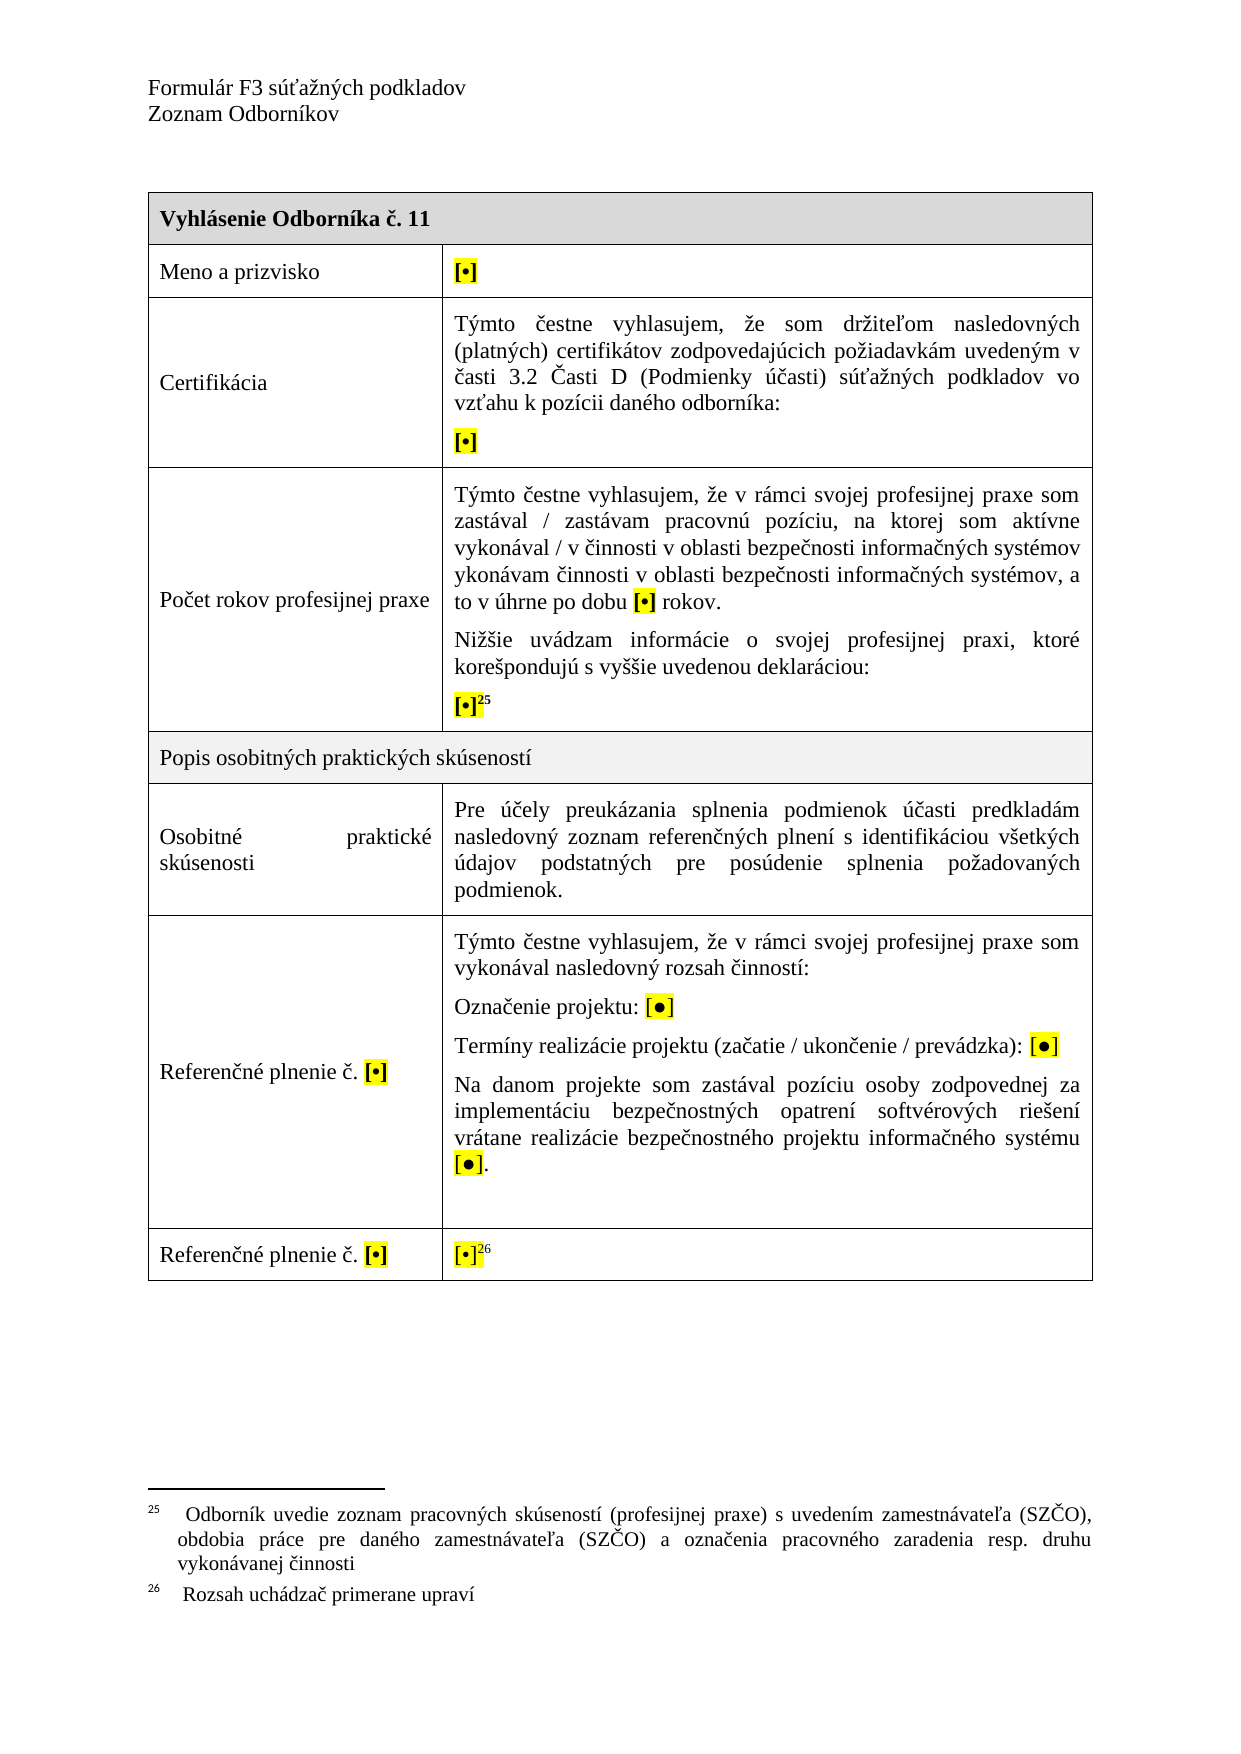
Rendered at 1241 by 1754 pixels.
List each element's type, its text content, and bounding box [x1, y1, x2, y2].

table_cell Meno a prizvisko [149, 245, 442, 297]
table_cell Popis osobitných praktických skúseností [149, 732, 1092, 783]
table_cell Týmto čestne vyhlasujem, že v rámci svojej profesijnej praxe som vykonával nasledovný rozsah činností: Označenie projektu: [●] Termíny realizácie projektu (začatie / ukončenie / prevádzka): [●] Na danom projekte som zastával pozíciu osoby zodpovednej za implementáciu bezpečnostných opatrení softvérových riešení vrátane realizácie bezpečnostného projektu informačného systému [●]. [443, 916, 1092, 1228]
table_cell Počet rokov profesijnej praxe [149, 468, 442, 731]
table_cell Týmto čestne vyhlasujem, že som držiteľom nasledovných (platných) certifikátov zodpovedajúcich požiadavkám uvedeným v časti 3.2 Časti D (Podmienky účasti) súťažných podkladov vo vzťahu k pozícii daného odborníka: [•] [443, 298, 1092, 467]
table_cell [•] [443, 245, 1092, 297]
table_cell Certifikácia [149, 298, 442, 467]
table_cell Týmto čestne vyhlasujem, že v rámci svojej profesijnej praxe som zastával / zastávam pracovnú pozíciu, na ktorej som aktívne vykonával / v činnosti v oblasti bezpečnosti informačných systémov ykonávam činnosti v oblasti bezpečnosti informačných systémov, a to v úhrne po dobu [•] rokov. Nižšie uvádzam informácie o svojej profesijnej praxi, ktoré korešpondujú s vyššie uvedenou deklaráciou: [•] [443, 468, 1092, 731]
table_cell Referenčné plnenie č. [•] [149, 1229, 442, 1280]
table_header Vyhlásenie Odborníka č. 11 [149, 193, 1092, 244]
table_cell Osobitné praktické skúsenosti [149, 784, 442, 914]
table_cell Referenčné plnenie č. [•] [149, 916, 442, 1228]
table_cell [•] [443, 1229, 1092, 1280]
table_cell Pre účely preukázania splnenia podmienok účasti predkladám nasledovný zoznam referenčných plnení s identifikáciou všetkých údajov podstatných pre posúdenie splnenia požadovaných podmienok. [443, 784, 1092, 914]
